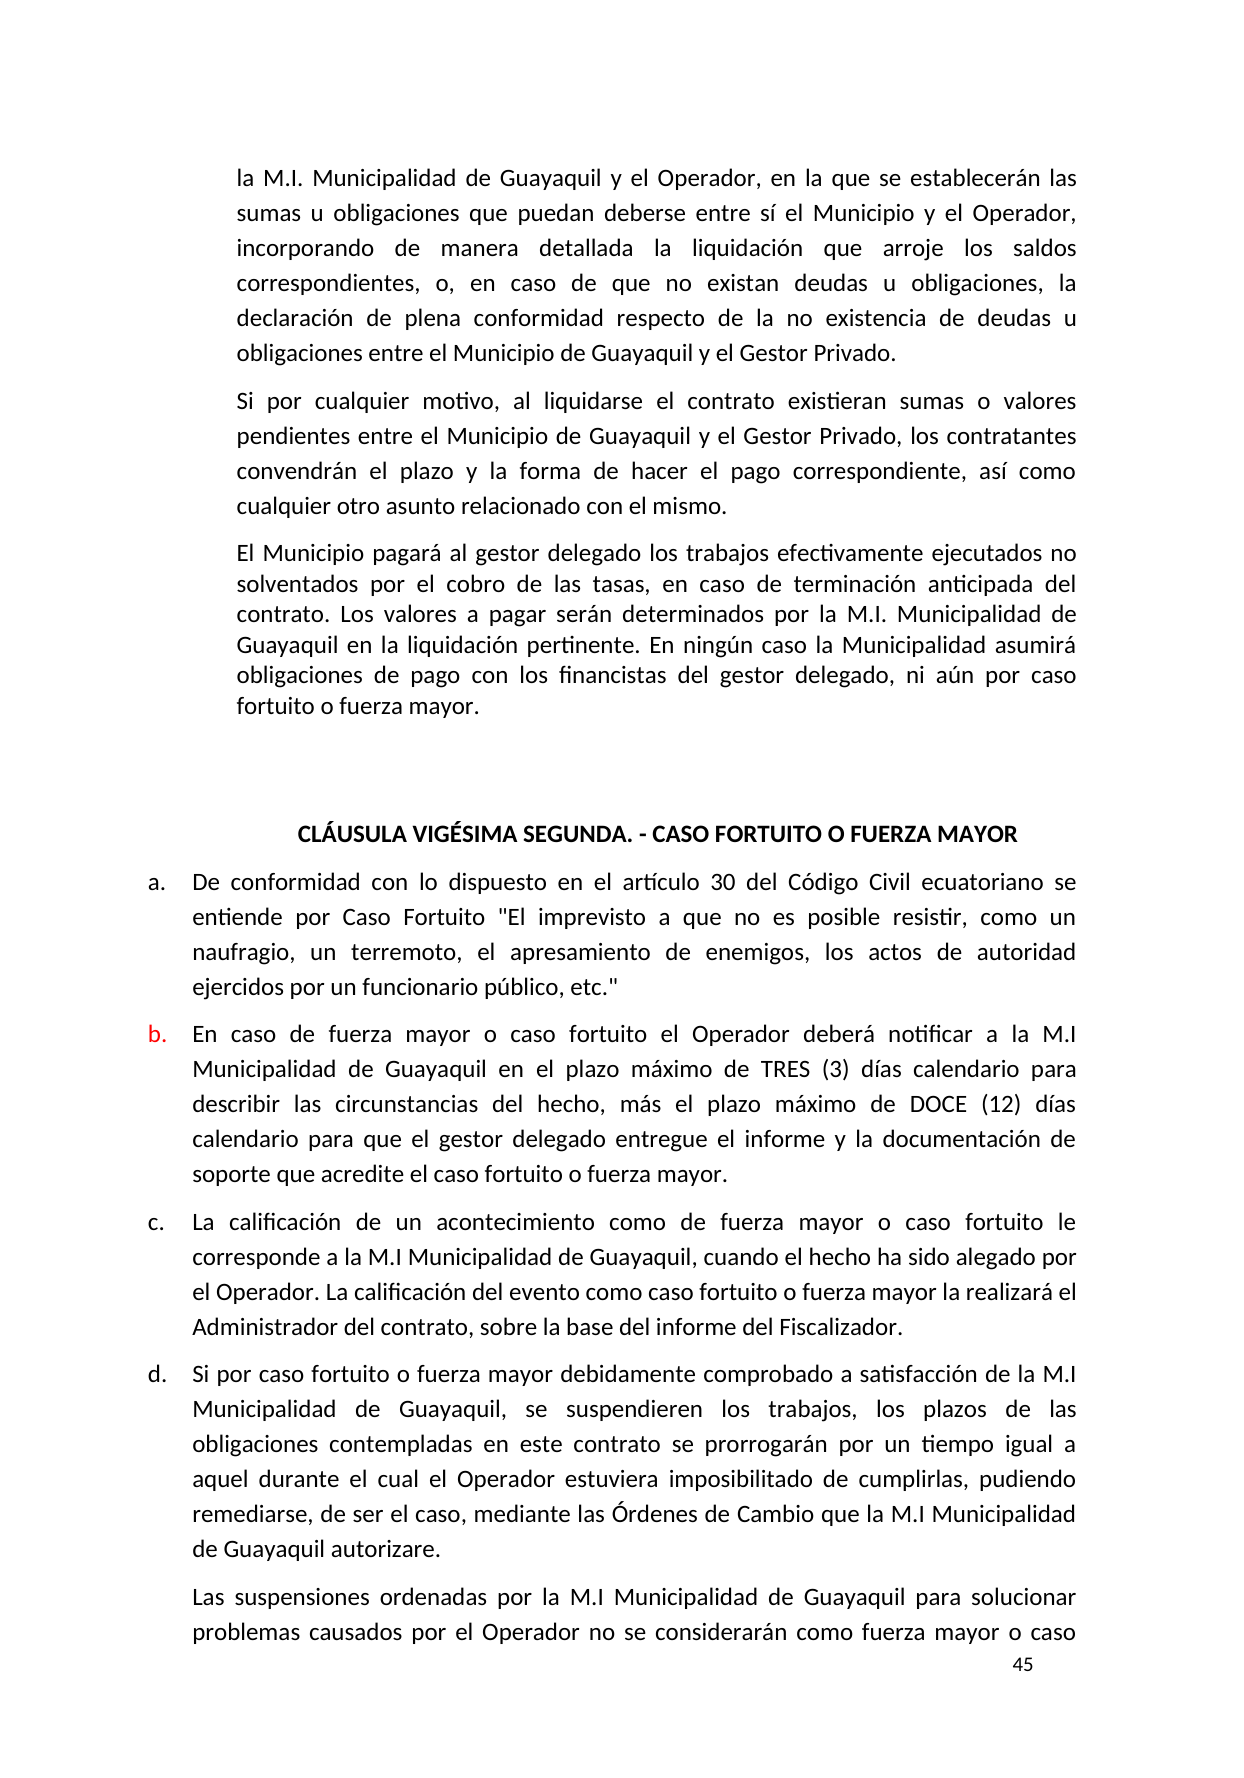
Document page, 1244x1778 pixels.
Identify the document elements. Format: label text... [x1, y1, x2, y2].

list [236, 162, 1078, 368]
list La calificación de un acontecimiento como de fuerza mayor o caso fortuito le corresponde a la M.I Municipalidad de Guayaquil, cuando el hecho ha sido alegado por el Operador. La calificación del evento como caso fortuito o fuerza mayor la realizará el Administrador del contrato, sobre la base del informe del Fiscalizador. [148, 1206, 1078, 1341]
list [192, 1581, 1078, 1646]
list Si por caso fortuito o fuerza mayor debidamente comprobado a satisfacción de la M.I Municipalidad de Guayaquil, se suspendieren los trabajos, los plazos de las obligaciones contempladas en este contrato se prorrogarán por un tiempo igual a aquel durante el cual el Operador estuviera imposibilitado de cumplirlas, pudiendo remediarse, de ser el caso, mediante las Órdenes de Cambio que la M.I Municipalidad de Guayaquil autorizare. [148, 1358, 1078, 1564]
list De conformidad con lo dispuesto en el artículo 30 del Código Civil ecuatoriano se entiende por Caso Fortuito "El imprevisto a que no es posible resistir, como un naufragio, un terremoto, el apresamiento de enemigos, los actos de autoridad ejercidos por un funcionario público, etc." [148, 866, 1078, 1001]
subtitle CLÁUSULA VIGÉSIMA SEGUNDA. - CASO FORTUITO O FUERZA MAYOR [148, 818, 1078, 849]
list El Municipio pagará al gestor delegado los trabajos efectivamente ejecutados no solventados por el cobro de las tasas, en caso de terminación anticipada del contrato. Los valores a pagar serán determinados por la M.I. Municipalidad de Guayaquil en la liquidación pertinente. En ningún caso la Municipalidad asumirá obligaciones de pago con los financistas del gestor delegado, ni aún por caso fortuito o fuerza mayor. [236, 537, 1078, 721]
list Si por cualquier motivo, al liquidarse el contrato existieran sumas o valores pendientes entre el Municipio de Guayaquil y el Gestor Privado, los contratantes convendrán el plazo y la forma de hacer el pago correspondiente, así como cualquier otro asunto relacionado con el mismo. [236, 385, 1078, 521]
list En caso de fuerza mayor o caso fortuito el Operador deberá notificar a la M.I Municipalidad de Guayaquil en el plazo máximo de TRES (3) días calendario para describir las circunstancias del hecho, más el plazo máximo de DOCE (12) días calendario para que el gestor delegado entregue el informe y la documentación de soporte que acredite el caso fortuito o fuerza mayor. [148, 1018, 1078, 1189]
